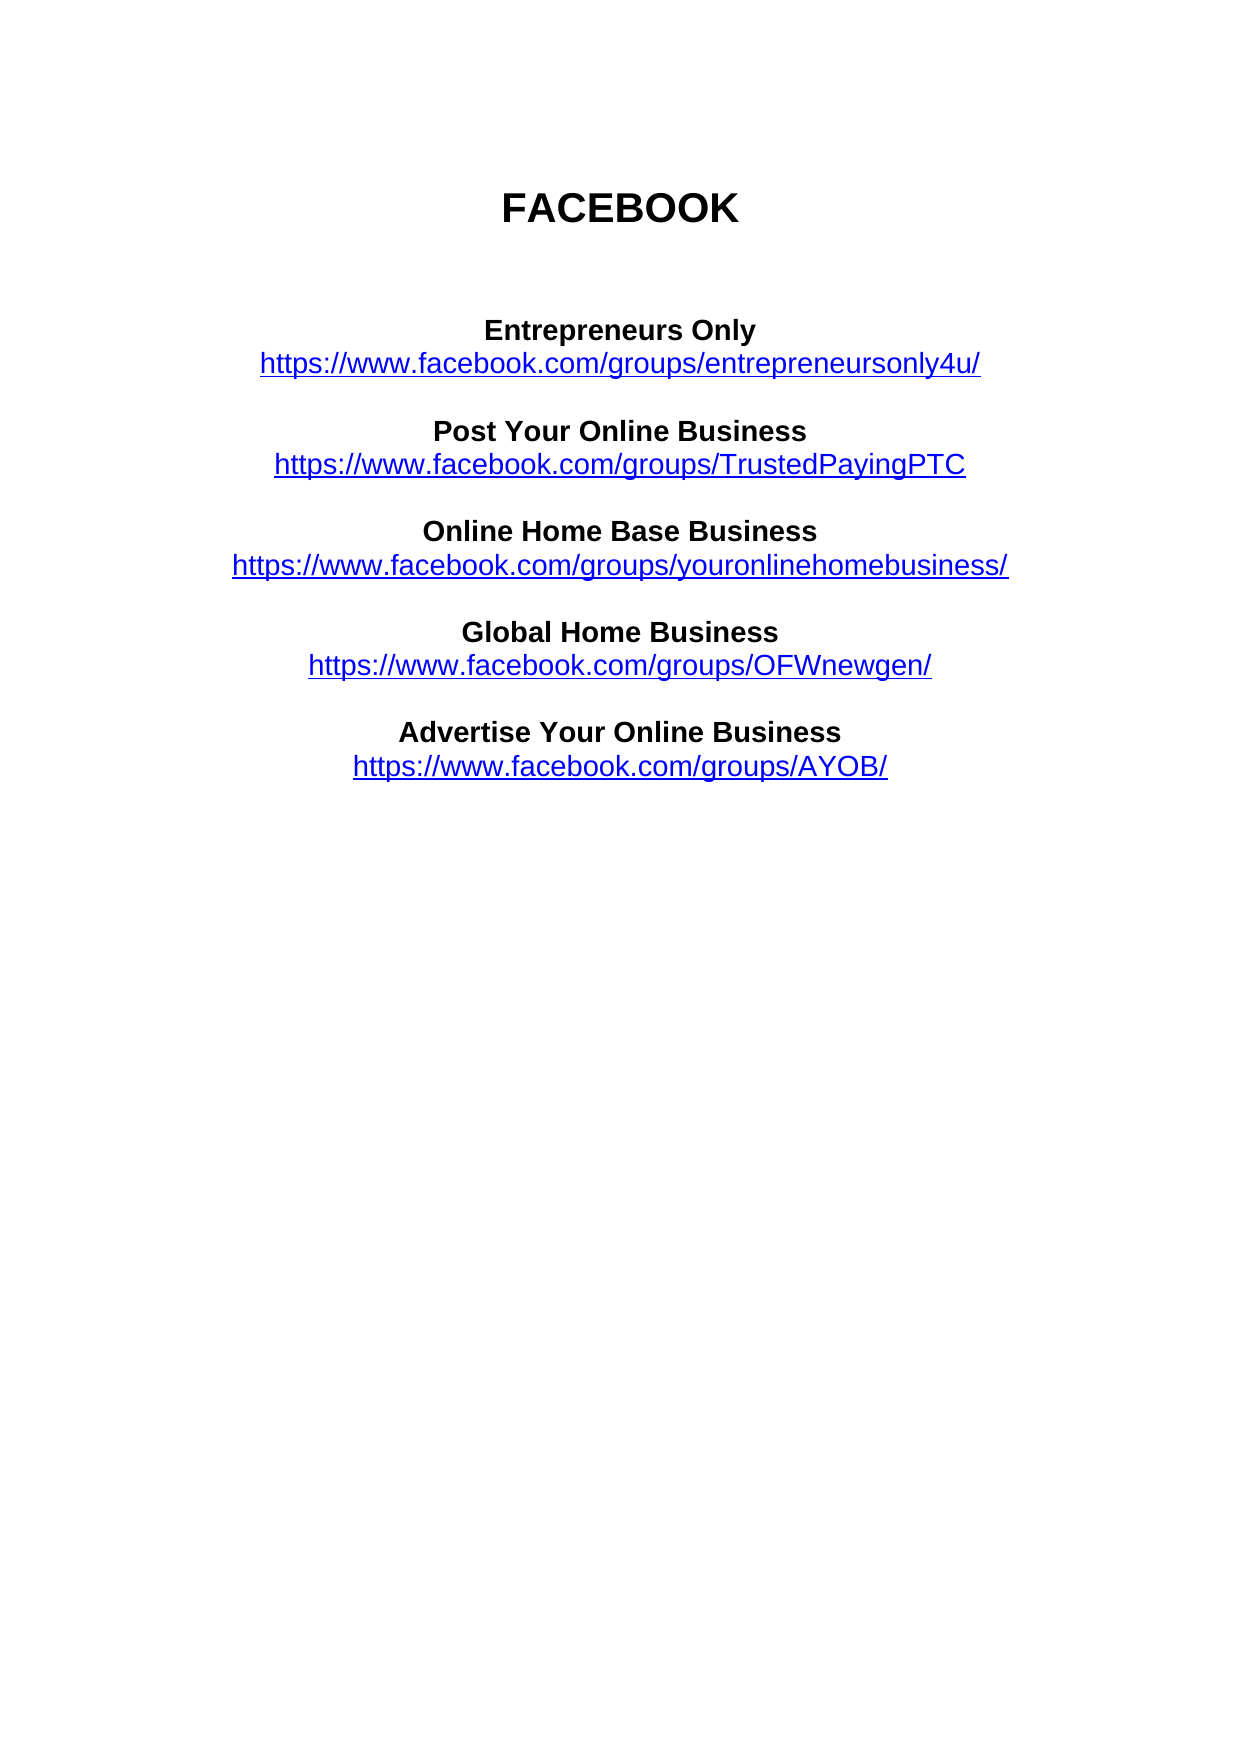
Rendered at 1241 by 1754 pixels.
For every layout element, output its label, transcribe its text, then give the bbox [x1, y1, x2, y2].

text https://www.facebook.com/groups/AYOB/ [187, 749, 1053, 782]
text https://www.facebook.com/groups/TrustedPayingPTC [187, 447, 1053, 481]
text https://www.facebook.com/groups/entrepreneursonly4u/ [187, 346, 1053, 380]
text Post Your Online Business [187, 413, 1053, 447]
text Entrepreneurs Only [187, 313, 1053, 346]
text https://www.facebook.com/groups/OFWnewgen/ [187, 648, 1053, 682]
text https://www.facebook.com/groups/youronlinehomebusiness/ [187, 548, 1053, 581]
text FACEBOOK [187, 183, 1053, 231]
text Online Home Base Business [187, 514, 1053, 548]
text Advertise Your Online Business [187, 715, 1053, 749]
text Global Home Business [187, 615, 1053, 648]
